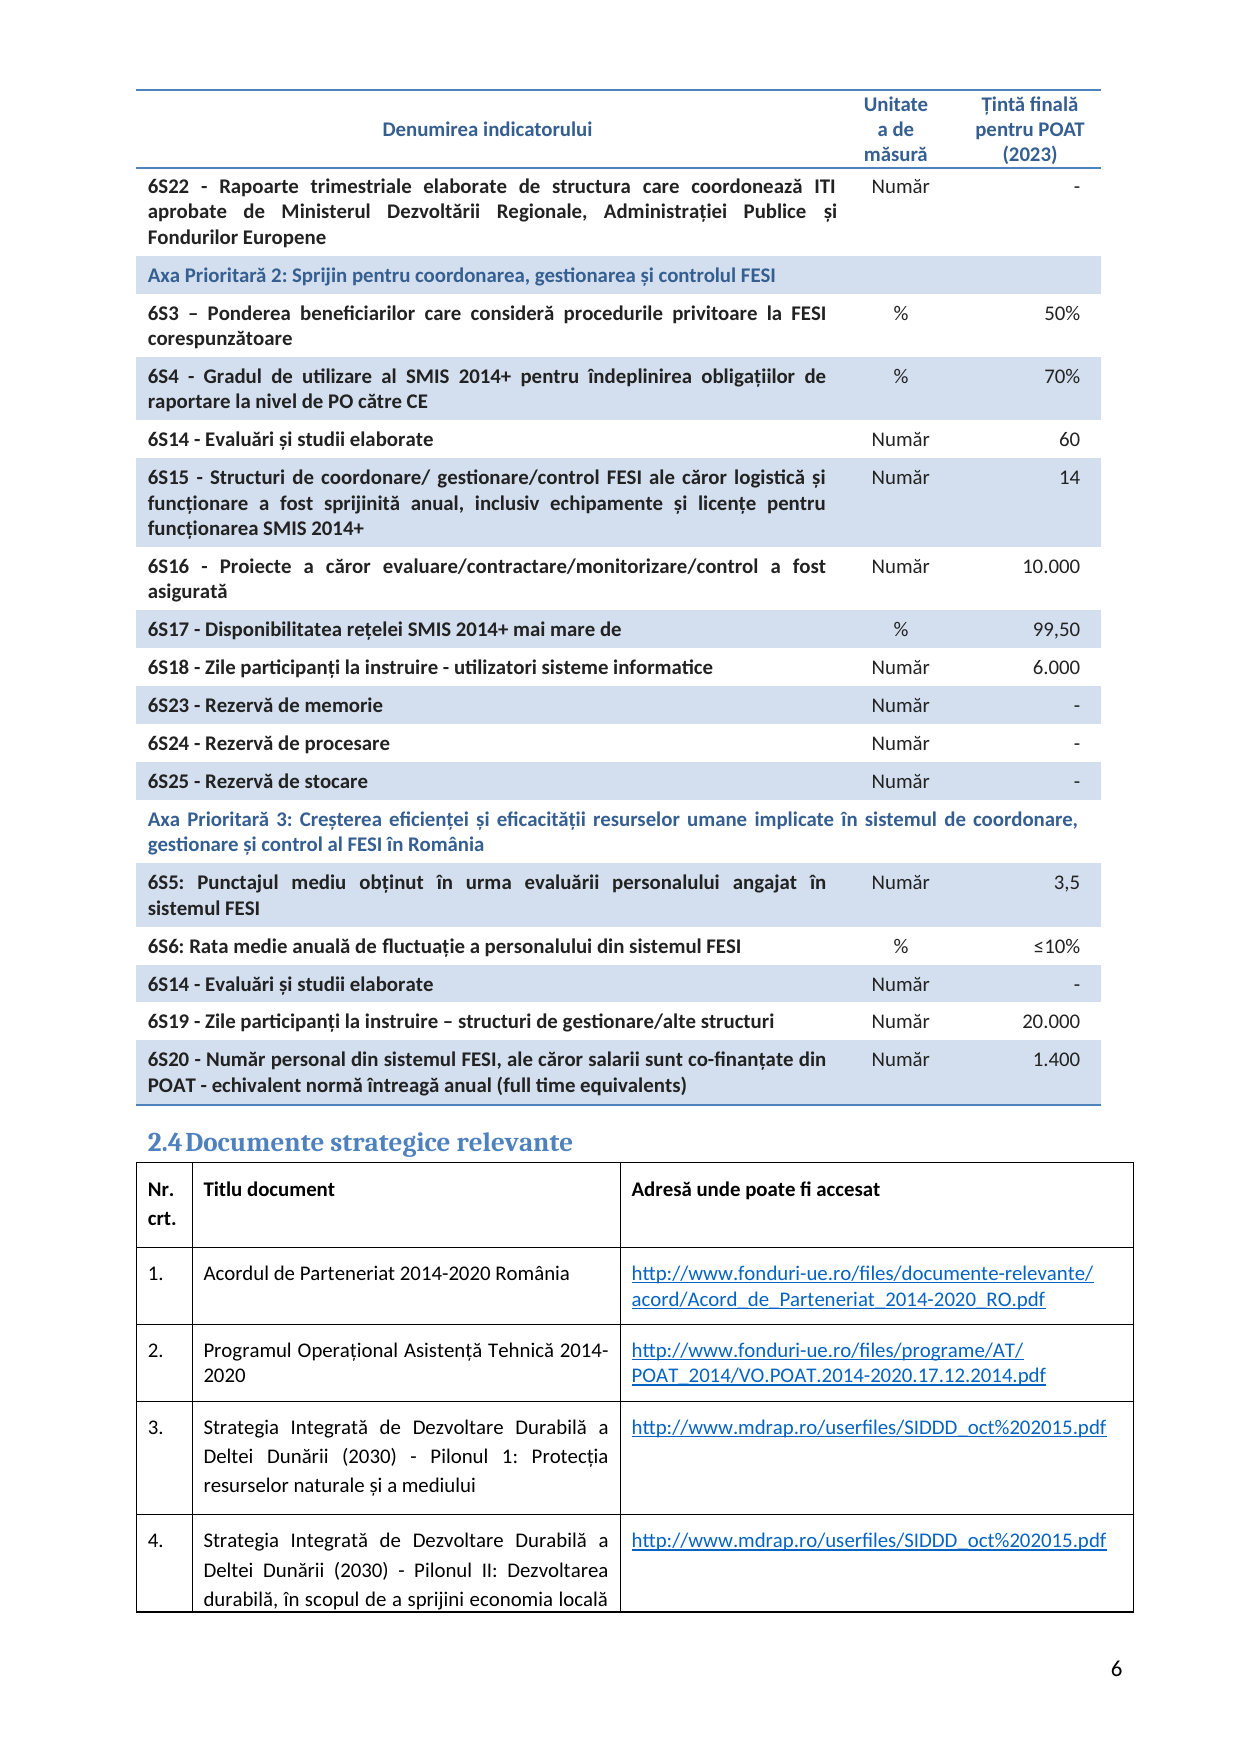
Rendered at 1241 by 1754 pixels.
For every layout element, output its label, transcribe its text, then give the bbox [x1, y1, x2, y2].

table_cell 99,50 [953, 610, 1101, 648]
table_cell 6S20 - Număr personal din sistemul FESI, ale căror salarii sunt co-finanțate din POAT - echivalent normă întreagă anual (full time equivalents) [136, 1040, 848, 1104]
table_cell 1.400 [953, 1040, 1101, 1104]
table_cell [193, 1515, 620, 1611]
table_cell 6S5: Punctajul mediu obţinut în urma evaluării personalului angajat în sistemul FESI [136, 863, 848, 927]
table_cell 6S15 - Structuri de coordonare/ gestionare/control FESI ale căror logistică și funcționare a fost sprijinită anual, inclusiv echipamente și licențe pentru funcționarea SMIS 2014+ [136, 458, 848, 547]
table_header Adresă unde poate fi accesat [621, 1163, 1133, 1247]
table_cell [137, 1325, 192, 1401]
table_cell Acordul de Parteneriat 2014-2020 România [193, 1248, 620, 1324]
table_cell Număr [848, 863, 953, 927]
table_cell 14 [953, 458, 1101, 547]
table_cell [137, 1402, 192, 1514]
table_cell Număr [848, 965, 953, 1002]
table_cell Număr [848, 686, 953, 724]
table_cell - [953, 965, 1101, 1002]
table_cell Programul Operațional Asistență Tehnică 2014-2020 [193, 1325, 620, 1401]
table_cell http://www.mdrap.ro/userfiles/SIDDD_oct%202015.pdf [621, 1402, 1133, 1514]
table_cell % [848, 357, 953, 420]
table_cell % [848, 610, 953, 648]
table_cell 6S4 - Gradul de utilizare al SMIS 2014+ pentru îndeplinirea obligațiilor de raportare la nivel de PO către CE [136, 357, 848, 420]
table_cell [621, 1515, 1133, 1611]
table_cell Număr [848, 648, 953, 686]
table_cell Axa Prioritară 3: Creșterea eficienței și eficacității resurselor umane implicate în sistemul de coordonare, gestionare şi control al FESI în România [136, 800, 1101, 863]
table_cell ≤10% [953, 927, 1101, 964]
table_cell [137, 1248, 192, 1324]
table_cell Număr [848, 762, 953, 800]
table_cell 6S25 - Rezervă de stocare [136, 762, 848, 800]
table_header Țintă finală pentru POAT (2023) [953, 91, 1101, 167]
table_cell - [953, 169, 1101, 256]
table_header Nr. crt. [137, 1163, 192, 1247]
table_cell 6S14 - Evaluări și studii elaborate [136, 420, 848, 458]
table_cell 60 [953, 420, 1101, 458]
table_cell - [953, 724, 1101, 762]
table_cell 6S19 - Zile participanți la instruire – structuri de gestionare/alte structuri [136, 1003, 848, 1040]
table_cell 6S6: Rata medie anuală de fluctuație a personalului din sistemul FESI [136, 927, 848, 964]
table_cell 6S16 - Proiecte a căror evaluare/contractare/monitorizare/control a fost asigurată [136, 547, 848, 610]
table_cell Axa Prioritară 2: Sprijin pentru coordonarea, gestionarea și controlul FESI [136, 256, 1101, 294]
table_cell Număr [848, 724, 953, 762]
table_header Unitatea de măsură [848, 91, 953, 167]
table_cell - [953, 686, 1101, 724]
table_cell 6S23 - Rezervă de memorie [136, 686, 848, 724]
table_cell Număr [848, 1040, 953, 1104]
table_cell 20.000 [953, 1003, 1101, 1040]
table_cell 10.000 [953, 547, 1101, 610]
table_cell Număr [848, 458, 953, 547]
table_cell http://www.fonduri-ue.ro/files/documente-relevante/acord/Acord_de_Parteneriat_2014-2020_RO.pdf [621, 1248, 1133, 1324]
table_cell [137, 1515, 192, 1611]
table_cell Strategia Integrată de Dezvoltare Durabilă a Deltei Dunării (2030) - Pilonul 1: Protecția resurselor naturale şi a mediului [193, 1402, 620, 1514]
table_cell Număr [848, 547, 953, 610]
table_header Denumirea indicatorului [136, 91, 848, 167]
table_cell % [848, 927, 953, 964]
table_cell 3,5 [953, 863, 1101, 927]
table_cell 6S14 - Evaluări și studii elaborate [136, 965, 848, 1002]
table_cell Număr [848, 420, 953, 458]
table_cell 6.000 [953, 648, 1101, 686]
table_cell 70% [953, 357, 1101, 420]
table_header Titlu document [193, 1163, 620, 1247]
table_cell Număr [848, 1003, 953, 1040]
table_cell 50% [953, 294, 1101, 357]
table_cell % [848, 294, 953, 357]
table_cell 6S24 - Rezervă de procesare [136, 724, 848, 762]
table_cell 6S17 - Disponibilitatea rețelei SMIS 2014+ mai mare de [136, 610, 848, 648]
table_cell - [953, 762, 1101, 800]
table_cell http://www.fonduri-ue.ro/files/programe/AT/POAT_2014/VO.POAT.2014-2020.17.12.2014.pdf [621, 1325, 1133, 1401]
subtitle Documente strategice relevante [148, 1127, 1122, 1158]
table_cell 6S18 - Zile participanți la instruire - utilizatori sisteme informatice [136, 648, 848, 686]
table_cell 6S22 - Rapoarte trimestriale elaborate de structura care coordonează ITI aprobate de Ministerul Dezvoltării Regionale, Administrației Publice şi Fondurilor Europene [136, 169, 848, 256]
table_cell 6S3 – Ponderea beneficiarilor care consideră procedurile privitoare la FESI corespunzătoare [136, 294, 848, 357]
table_cell Număr [848, 169, 953, 256]
